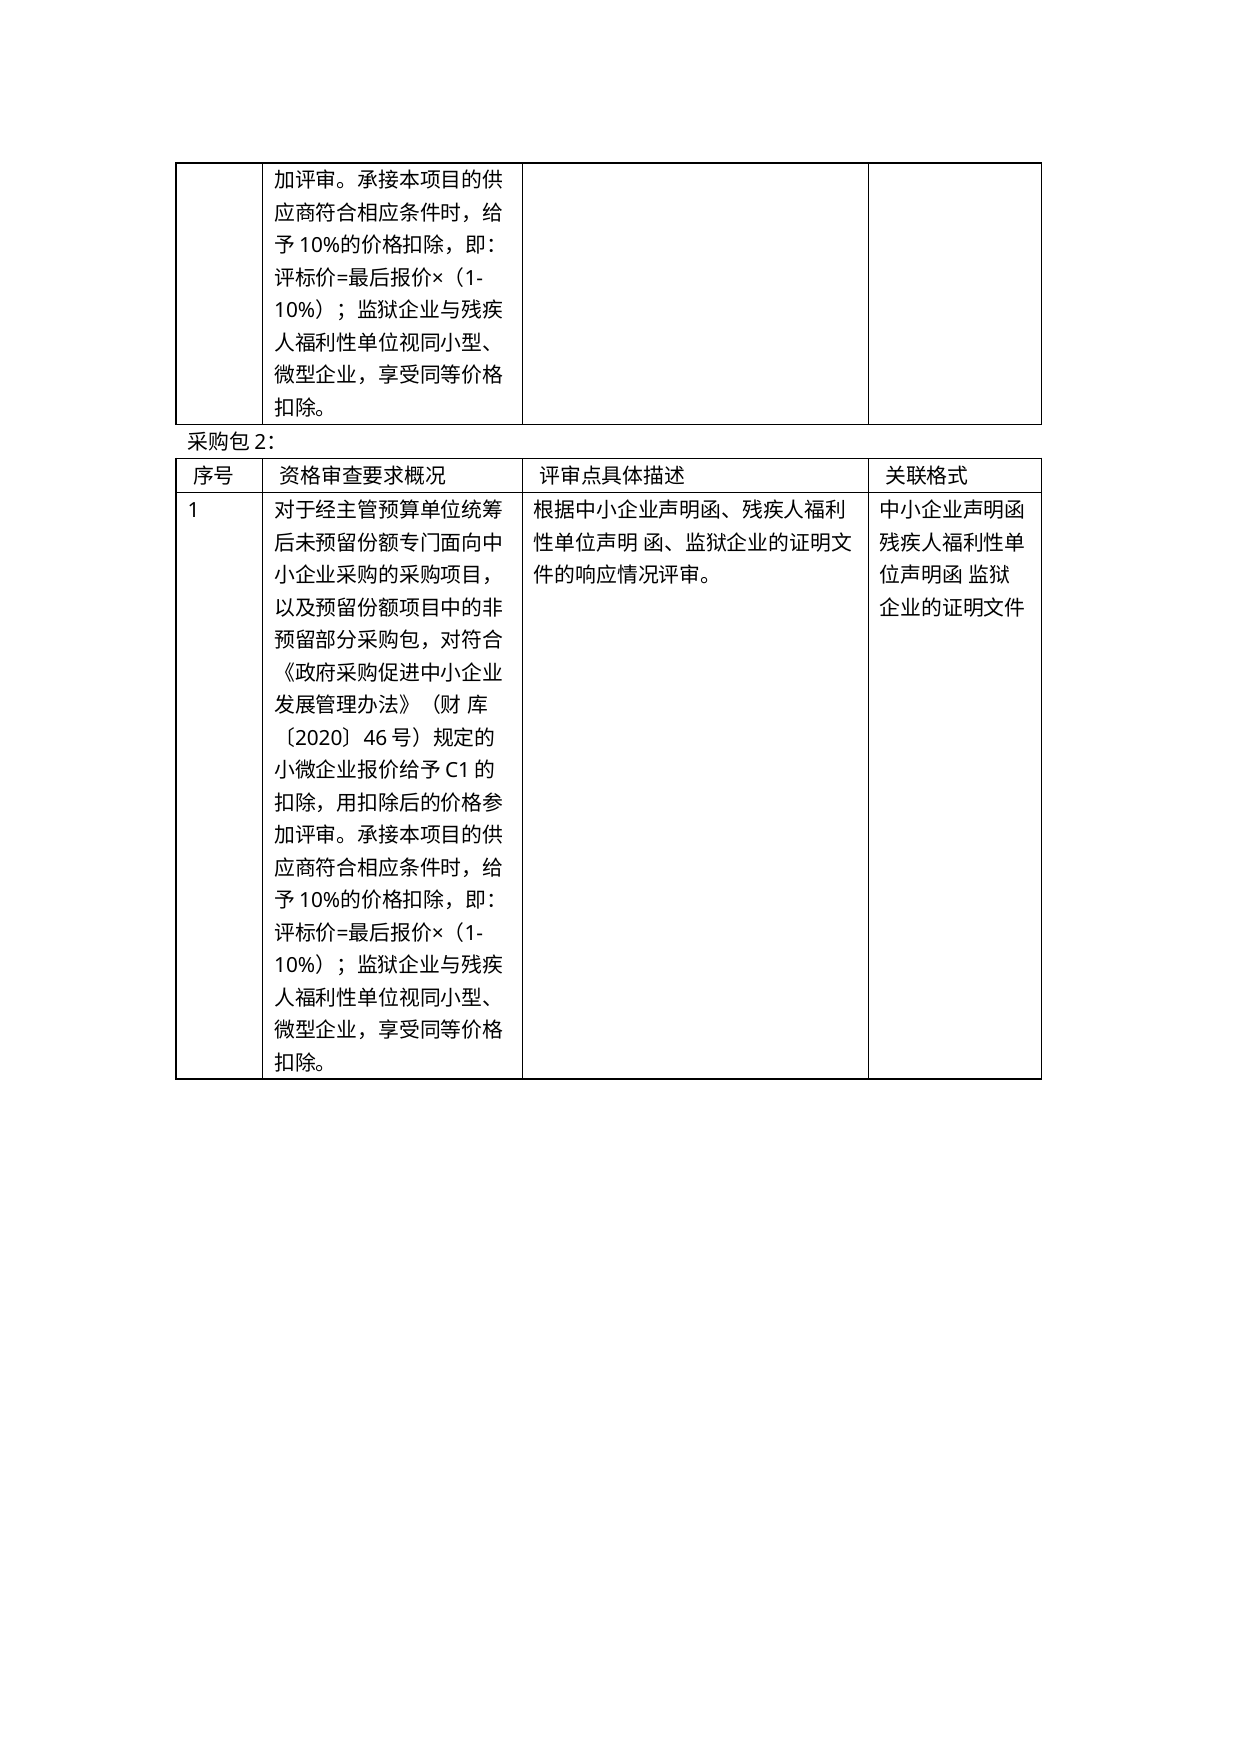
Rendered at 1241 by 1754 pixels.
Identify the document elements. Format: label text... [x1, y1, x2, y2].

table_header 序号 [177, 459, 262, 492]
table_header 关联格式 [869, 459, 1041, 492]
table_cell 根据中小企业声明函、残疾人福利性单位声明 函、监狱企业的证明文件的响应情况评审。 [523, 493, 868, 1078]
table_cell 1 [177, 493, 262, 1078]
table_header 资格审查要求概况 [263, 459, 522, 492]
table_cell 中小企业声明函 残疾人福利性单位声明函 监狱企业的证明文件 [869, 493, 1041, 1078]
table_cell 1 [177, 164, 262, 423]
text 采购包2： [187, 425, 1053, 458]
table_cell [263, 164, 522, 423]
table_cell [523, 164, 868, 423]
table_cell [869, 164, 1041, 423]
table_header 评审点具体描述 [523, 459, 868, 492]
